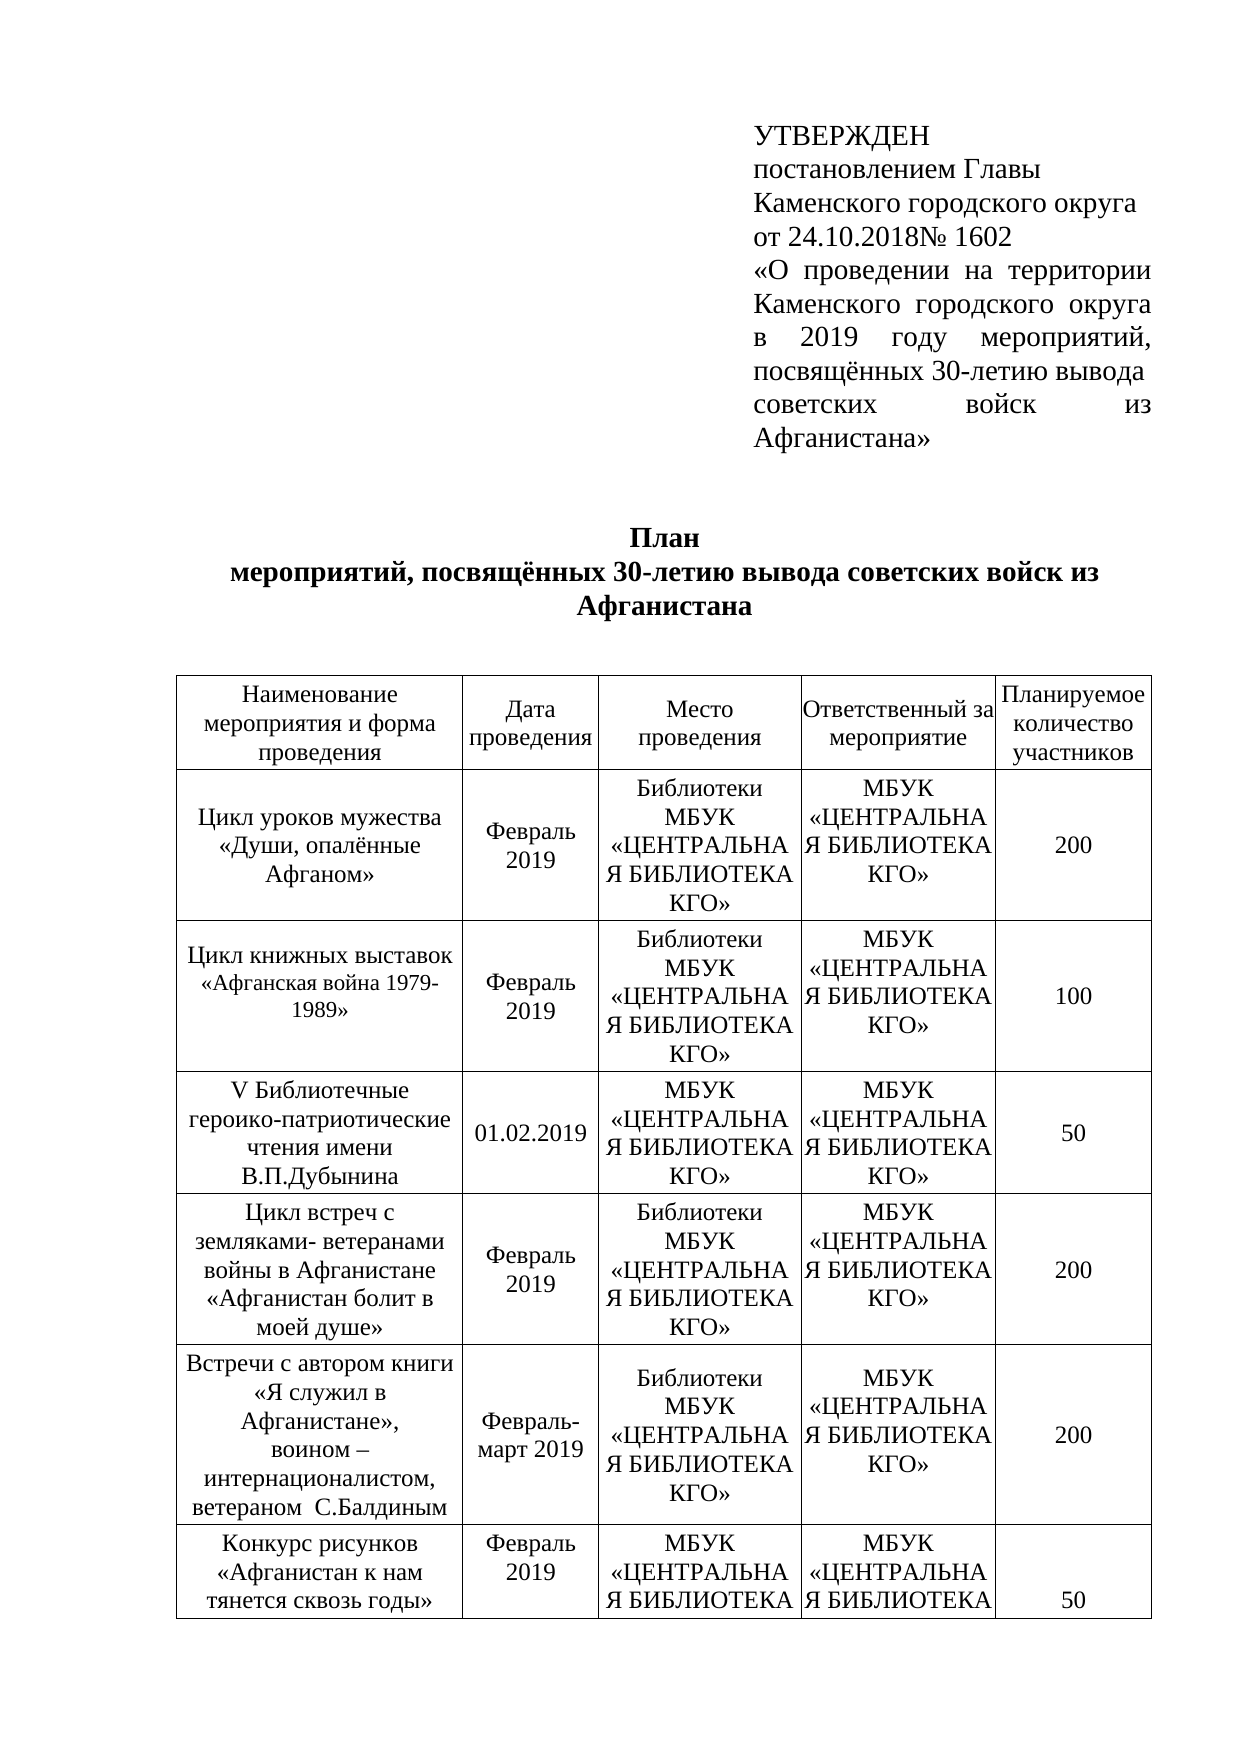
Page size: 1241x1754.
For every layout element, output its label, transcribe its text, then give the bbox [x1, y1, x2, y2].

table_cell Библиотеки МБУК «ЦЕНТРАЛЬНАЯ БИБЛИОТЕКА КГО» [599, 921, 801, 1071]
table_cell Цикл уроков мужества «Души, опалённые Афганом» [177, 770, 462, 920]
table_cell МБУК «ЦЕНТРАЛЬНАЯ БИБЛИОТЕКА КГО» [802, 770, 995, 920]
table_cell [802, 1525, 995, 1617]
text План [177, 521, 1152, 554]
text УТВЕРЖДЕН [753, 118, 1152, 152]
table_cell Февраль 2019 [463, 1525, 598, 1617]
table_cell МБУК «ЦЕНТРАЛЬНАЯ БИБЛИОТЕКА КГО» [802, 1194, 995, 1344]
table_cell 50 [996, 1072, 1151, 1193]
table_cell МБУК «ЦЕНТРАЛЬНАЯ БИБЛИОТЕКА КГО» [802, 921, 995, 1071]
table_cell Библиотеки МБУК «ЦЕНТРАЛЬНАЯ БИБЛИОТЕКА КГО» [599, 770, 801, 920]
table_cell 50 [996, 1525, 1151, 1617]
table_cell 200 [996, 770, 1151, 920]
table_cell Библиотеки МБУК «ЦЕНТРАЛЬНАЯ БИБЛИОТЕКА КГО» [599, 1345, 801, 1524]
table_header Планируемое количество участников [996, 676, 1151, 769]
text «О проведении на территории Каменского городского округа в 2019 году мероприятий, посвящённых 30-летию вывода [753, 252, 1152, 386]
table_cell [599, 1525, 801, 1617]
text постановлением Главы [753, 152, 1152, 185]
table_cell МБУК «ЦЕНТРАЛЬНАЯ БИБЛИОТЕКА КГО» [802, 1345, 995, 1524]
table_cell 200 [996, 1194, 1151, 1344]
table_cell Февраль 2019 [463, 1194, 598, 1344]
text от 24.10.2018№ 1602 [753, 219, 1152, 252]
table_header Наименование мероприятия и форма проведения [177, 676, 462, 769]
text Каменского городского округа [753, 185, 1152, 219]
table_cell Февраль 2019 [463, 921, 598, 1071]
table_cell Февраль 2019 [463, 770, 598, 920]
table_header Место проведения [599, 676, 801, 769]
table_header Ответственный за мероприятие [802, 676, 995, 769]
table_cell Встречи с автором книги «Я служил в Афганистане», воином –интернационалистом, ветераном С.Балдиным [177, 1345, 462, 1524]
table_cell Цикл встреч с земляками- ветеранами войны в Афганистане «Афганистан болит в моей душе» [177, 1194, 462, 1344]
table_cell МБУК «ЦЕНТРАЛЬНАЯ БИБЛИОТЕКА КГО» [802, 1072, 995, 1193]
table_cell МБУК «ЦЕНТРАЛЬНАЯ БИБЛИОТЕКА КГО» [599, 1072, 801, 1193]
table_cell Февраль-март 2019 [463, 1345, 598, 1524]
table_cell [177, 1525, 462, 1617]
text мероприятий, посвящённых 30-летию вывода советских войск из Афганистана [177, 554, 1152, 621]
table_cell Цикл книжных выставок «Афганская война 1979-1989» [177, 921, 462, 1071]
table_header Дата проведения [463, 676, 598, 769]
table_cell V Библиотечные героико-патриотические чтения имени В.П.Дубынина [177, 1072, 462, 1193]
table_cell Библиотеки МБУК «ЦЕНТРАЛЬНАЯ БИБЛИОТЕКА КГО» [599, 1194, 801, 1344]
text советских войск из Афганистана» [753, 386, 1152, 453]
table_cell 200 [996, 1345, 1151, 1524]
table_cell 100 [996, 921, 1151, 1071]
table_cell 01.02.2019 [463, 1072, 598, 1193]
